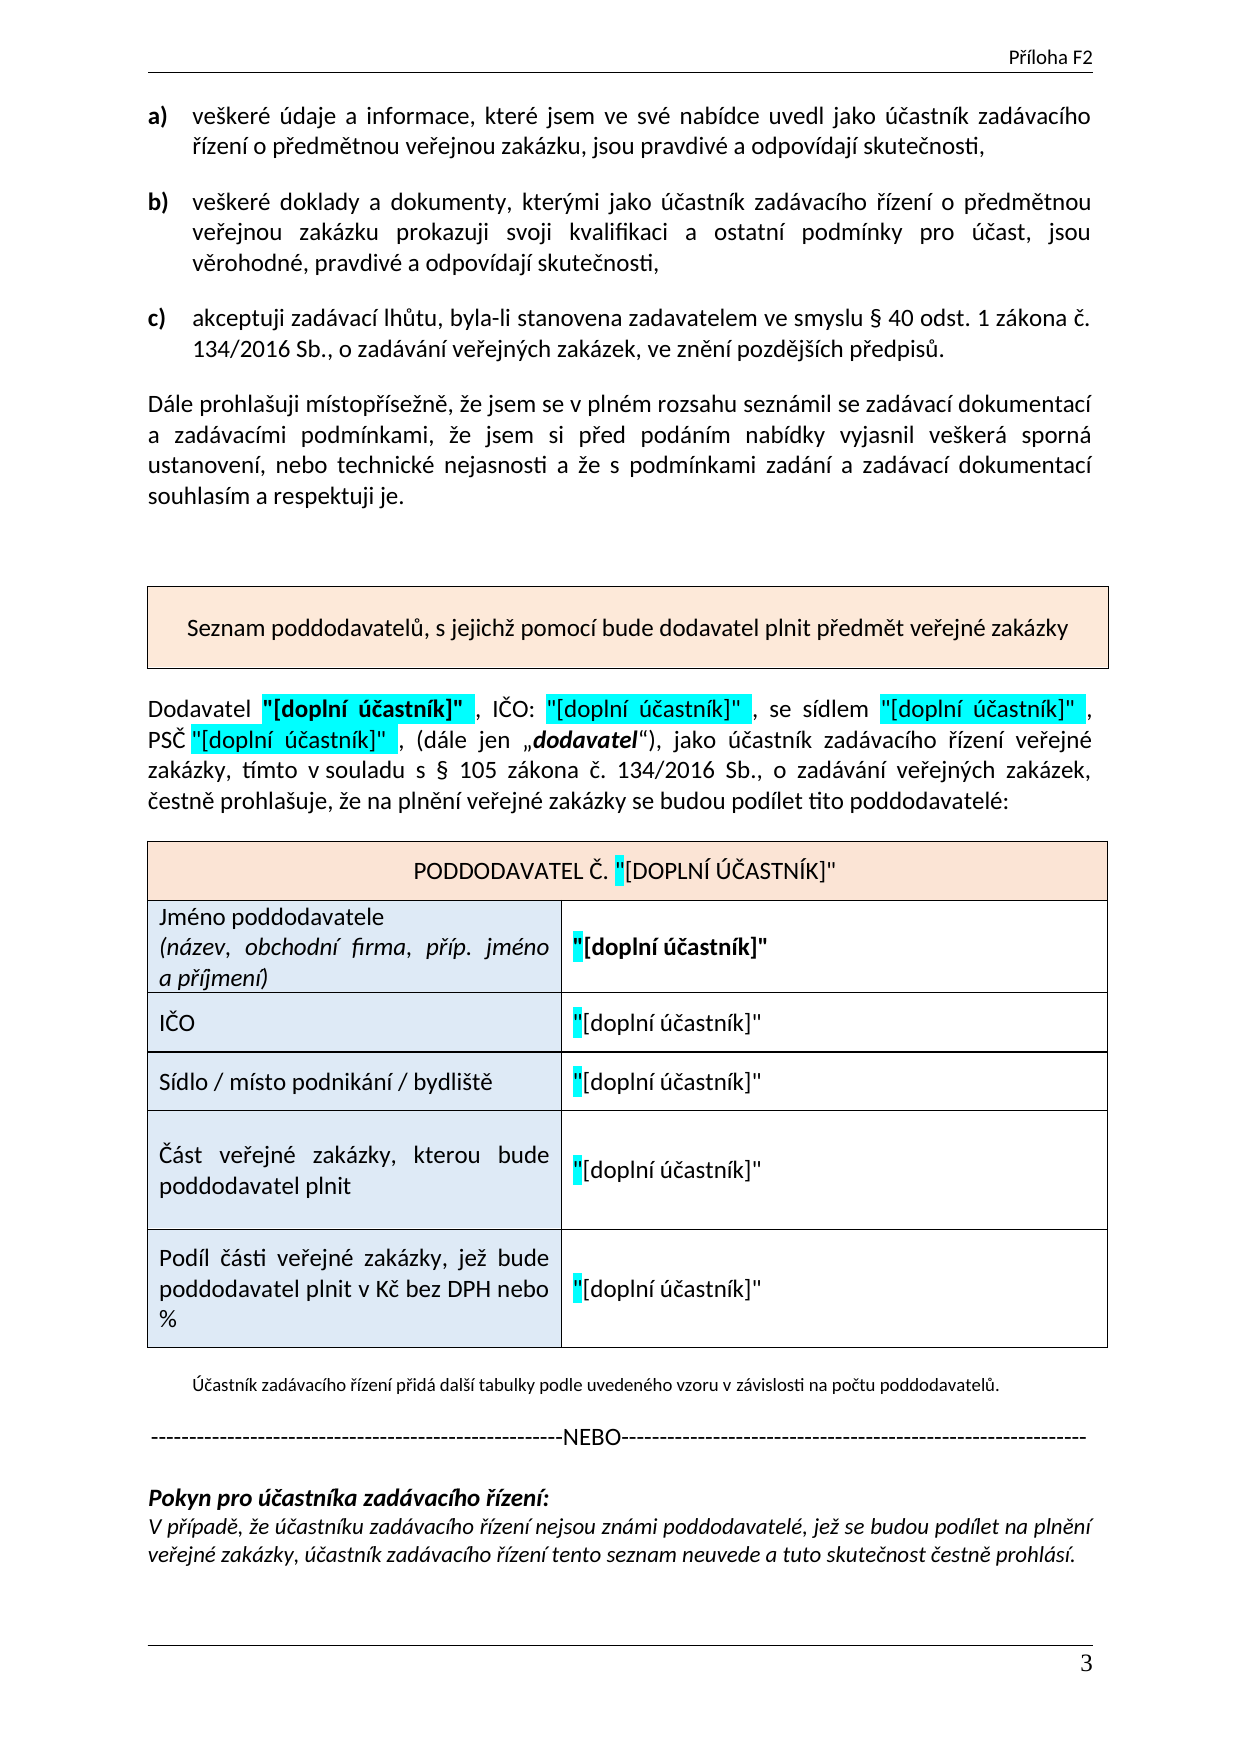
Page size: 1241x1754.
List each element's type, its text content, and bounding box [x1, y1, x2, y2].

table_cell [562, 993, 1107, 1051]
table_header PODDODAVATEL Č. [148, 842, 1107, 900]
text Pokyn pro účastníka zadávacího řízení: [148, 1482, 1093, 1512]
table_cell Sídlo / místo podnikání / bydliště [148, 1053, 561, 1110]
table_cell Část veřejné zakázky, kterou bude poddodavatel plnit [148, 1111, 561, 1228]
text Dále prohlašuji místopřísežně, že jsem se v plném rozsahu seznámil se zadávací dokumentací a zadávacími podmínkami, že jsem si před podáním nabídky vyjasnil veškerá sporná ustanovení, nebo technické nejasnosti a že s podmínkami zadání a zadávací dokumentací souhlasím a respektuji je. [148, 388, 1093, 511]
list veškeré doklady a dokumenty, kterými jako účastník zadávacího řízení o předmětnou veřejnou zakázku prokazuji svoji kvalifikaci a ostatní podmínky pro účast, jsou věrohodné, pravdivé a odpovídají skutečnosti, [148, 186, 1093, 277]
text V případě, že účastníku zadávacího řízení nejsou známi poddodavatelé, jež se budou podílet na plnění veřejné zakázky, účastník zadávacího řízení tento seznam neuvede a tuto skutečnost čestně prohlásí. [148, 1512, 1093, 1568]
table_cell [562, 1230, 1107, 1347]
table_cell Podíl části veřejné zakázky, jež bude poddodavatel plnit v Kč bez DPH nebo % [148, 1230, 561, 1347]
list akceptuji zadávací lhůtu, byla-li stanovena zadavatelem ve smyslu § 40 odst. 1 zákona č. 134/2016 Sb., o zadávání veřejných zakázek, ve znění pozdějších předpisů. [148, 302, 1093, 363]
table_header Seznam poddodavatelů, s jejichž pomocí bude dodavatel plnit předmět veřejné zakázky [148, 587, 1108, 667]
table_cell [562, 901, 1107, 992]
table_cell [562, 1053, 1107, 1110]
list veškeré údaje a informace, které jsem ve své nabídce uvedl jako účastník zadávacího řízení o předmětnou veřejnou zakázku, jsou pravdivé a odpovídají skutečnosti, [148, 100, 1093, 161]
table_cell [562, 1111, 1107, 1228]
table_cell IČO [148, 993, 561, 1051]
list Účastník zadávacího řízení přidá další tabulky podle uvedeného vzoru v závislosti na počtu poddodavatelů. [192, 1373, 1122, 1396]
text Dodavatel , IČO: , se sídlem , PSČ , (dále jen „dodavatel“), jako účastník zadávacího řízení veřejné zakázky, tímto v souladu s § 105 zákona č. 134/2016 Sb., o zadávání veřejných zakázek, čestně prohlašuje, že na plnění veřejné zakázky se budou podílet tito poddodavatelé: [148, 693, 1093, 816]
table_cell Jméno poddodavatele (název, obchodní firma, příp. jméno a příjmení) [148, 901, 561, 992]
text ------------------------------------------------------NEBO------------------------------------------------------------- [148, 1421, 1093, 1451]
